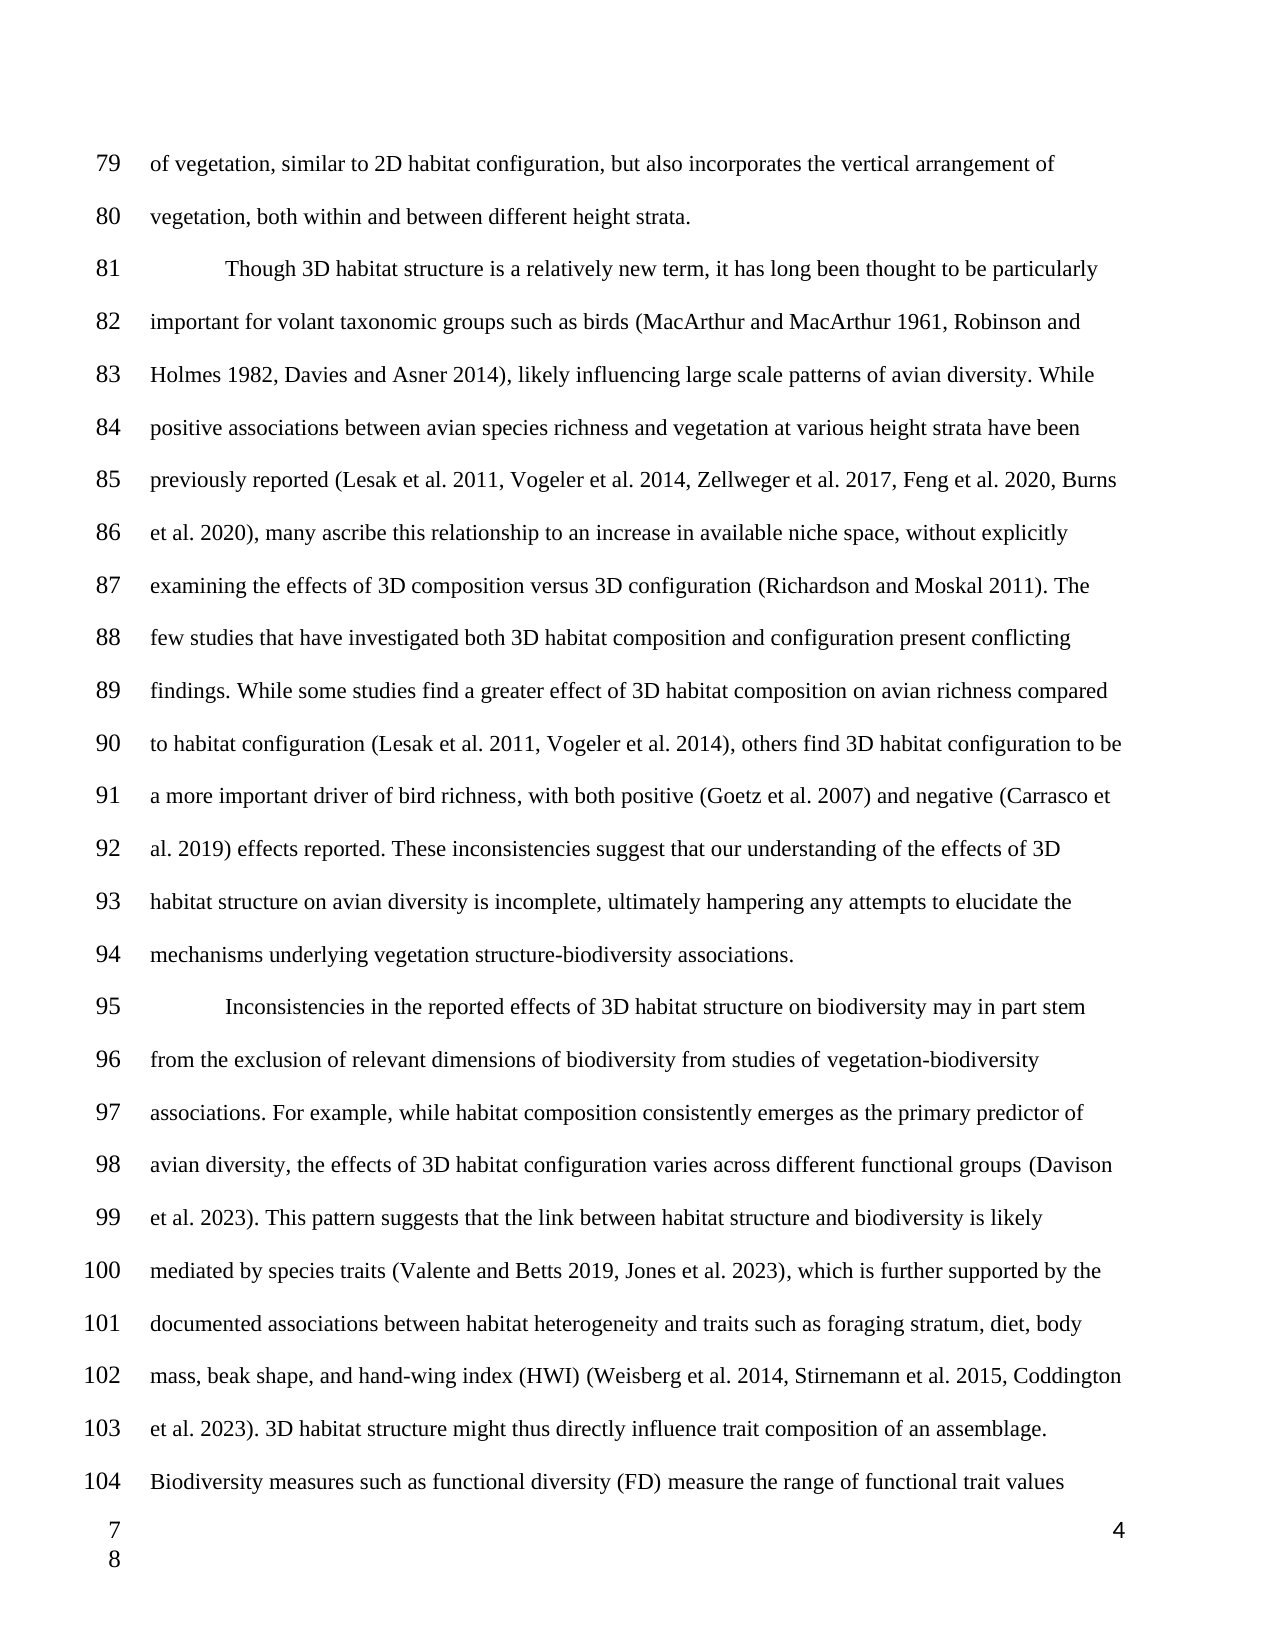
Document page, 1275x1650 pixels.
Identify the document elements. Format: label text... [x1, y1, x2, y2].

text Though 3D habitat structure is a relatively new term, it has long been thought to be particularly important for volant taxonomic groups such as birds (MacArthur and MacArthur 1961, Robinson and Holmes 1982, Davies and Asner 2014), likely influencing large scale patterns of avian diversity. While positive associations between avian species richness and vegetation at various height strata have been previously reported (Lesak et al. 2011, Vogeler et al. 2014, Zellweger et al. 2017, Feng et al. 2020, Burns et al. 2020), many ascribe this relationship to an increase in available niche space, without explicitly examining the effects of 3D composition versus 3D configuration (Richardson and Moskal 2011). The few studies that have investigated both 3D habitat composition and configuration present conflicting findings. While some studies find a greater effect of 3D habitat composition on avian richness compared to habitat configuration (Lesak et al. 2011, Vogeler et al. 2014), others find 3D habitat configuration to be a more important driver of bird richness, with both positive (Goetz et al. 2007) and negative (Carrasco et al. 2019) effects reported. These inconsistencies suggest that our understanding of the effects of 3D habitat structure on avian diversity is incomplete, ultimately hampering any attempts to elucidate the mechanisms underlying vegetation structure-biodiversity associations. [150, 255, 1125, 967]
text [150, 150, 1125, 229]
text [150, 993, 1125, 1494]
